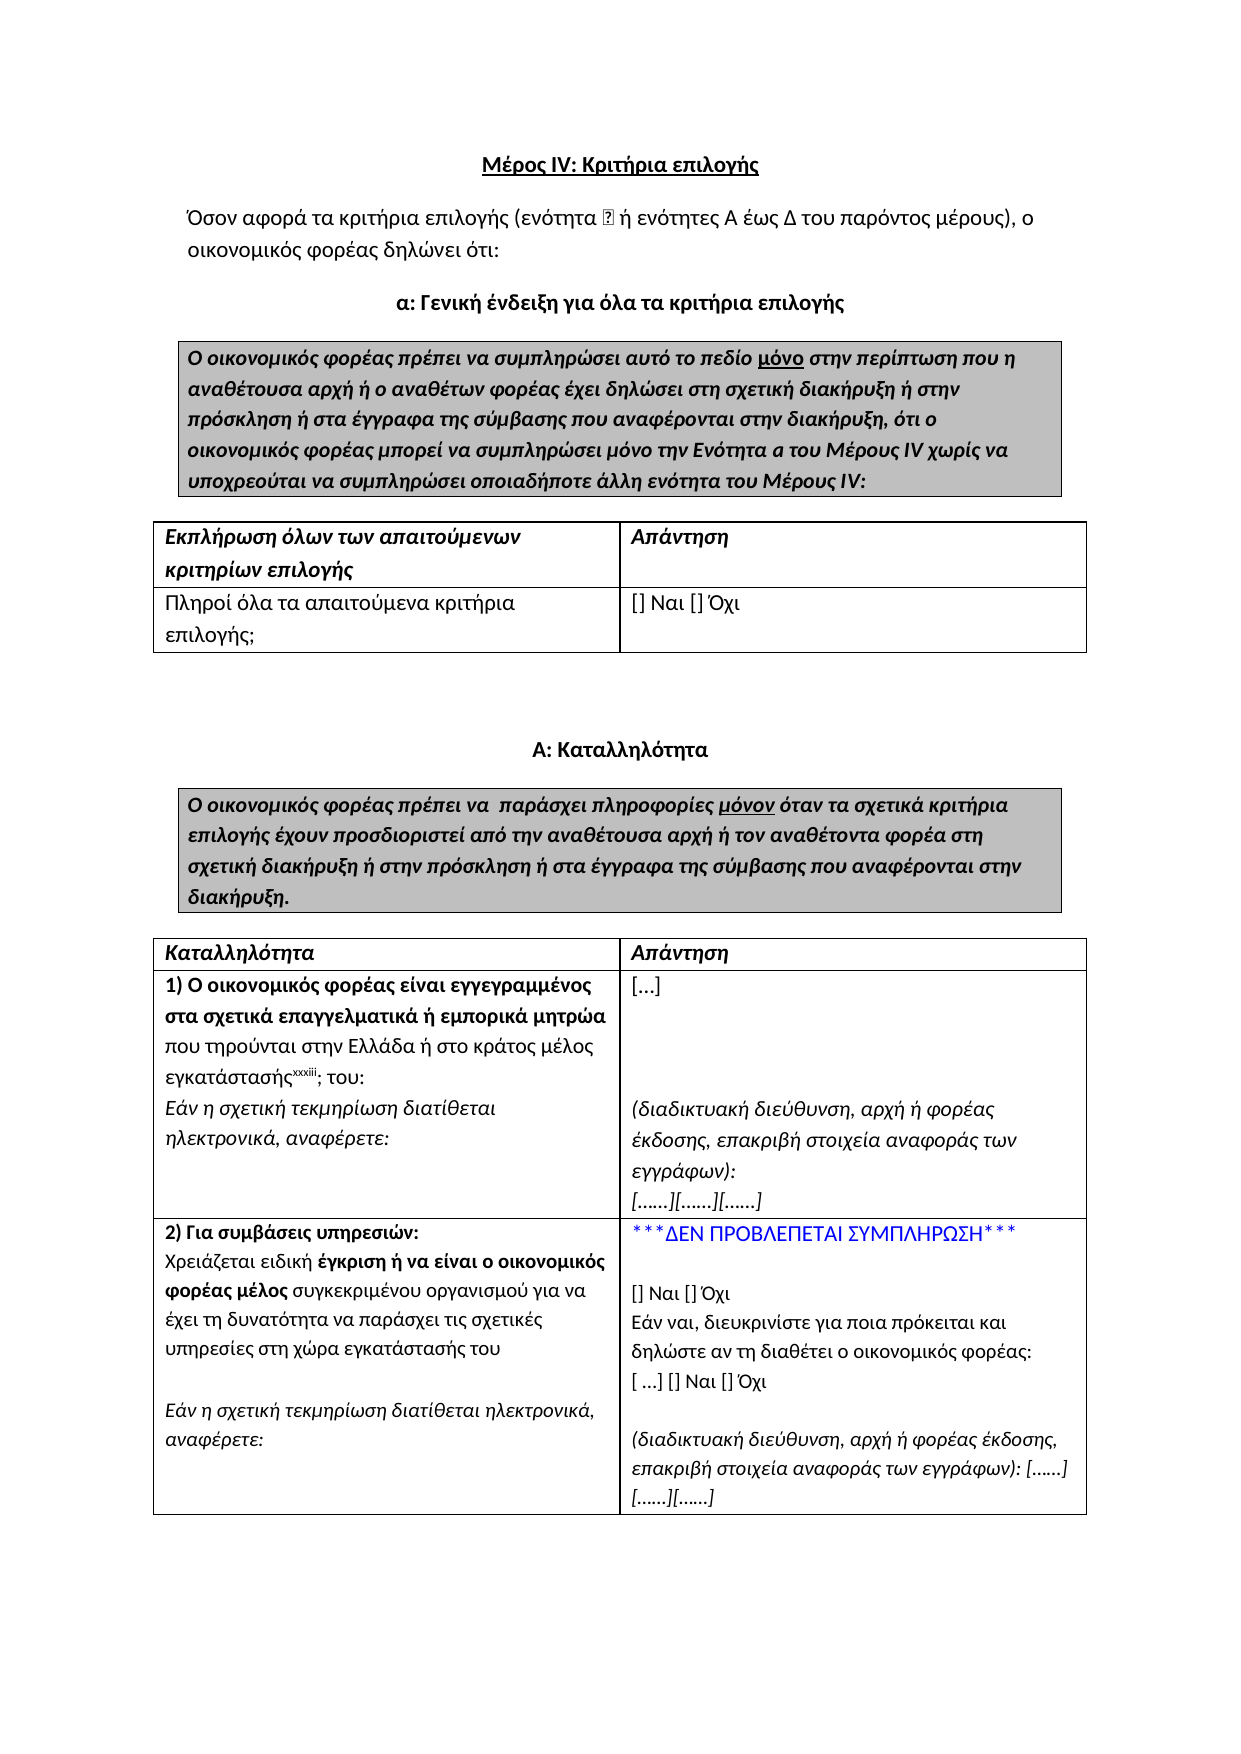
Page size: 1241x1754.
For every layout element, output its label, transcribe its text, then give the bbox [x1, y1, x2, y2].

table_cell 2) Για συμβάσεις υπηρεσιών: Χρειάζεται ειδική έγκριση ή να είναι ο οικονομικός φορέας μέλος συγκεκριμένου οργανισμού για να έχει τη δυνατότητα να παράσχει τις σχετικές υπηρεσίες στη χώρα εγκατάστασής του Εάν η σχετική τεκμηρίωση διατίθεται ηλεκτρονικά, αναφέρετε: [154, 1219, 619, 1514]
text Όσον αφορά τα κριτήρια επιλογής (ενότητα  ή ενότητες Α έως Δ του παρόντος μέρους), ο οικονομικός φορέας δηλώνει ότι: [187, 203, 1053, 263]
text Α: Καταλληλότητα [187, 735, 1053, 763]
table_header Απάντηση [621, 523, 1086, 587]
text Ο οικονομικός φορέας πρέπει να παράσχει πληροφορίες μόνον όταν τα σχετικά κριτήρια επιλογής έχουν προσδιοριστεί από την αναθέτουσα αρχή ή τον αναθέτοντα φορέα στη σχετική διακήρυξη ή στην πρόσκληση ή στα έγγραφα της σύμβασης που αναφέρονται στην διακήρυξη. [179, 789, 1061, 912]
table_header Απάντηση [621, 939, 1086, 970]
table_cell Πληροί όλα τα απαιτούμενα κριτήρια επιλογής; [154, 588, 619, 652]
table_cell 1) Ο οικονομικός φορέας είναι εγγεγραμμένος στα σχετικά επαγγελματικά ή εμπορικά μητρώα που τηρούνται στην Ελλάδα ή στο κράτος μέλος εγκατάστασής; του: Εάν η σχετική τεκμηρίωση διατίθεται ηλεκτρονικά, αναφέρετε: [154, 971, 619, 1218]
table_header Εκπλήρωση όλων των απαιτούμενων κριτηρίων επιλογής [154, 523, 619, 587]
table_header Καταλληλότητα [154, 939, 619, 970]
table_cell [] Ναι [] Όχι [621, 588, 1086, 652]
text α: Γενική ένδειξη για όλα τα κριτήρια επιλογής [187, 288, 1053, 316]
text Ο οικονομικός φορέας πρέπει να συμπληρώσει αυτό το πεδίο μόνο στην περίπτωση που η αναθέτουσα αρχή ή ο αναθέτων φορέας έχει δηλώσει στη σχετική διακήρυξη ή στην πρόσκληση ή στα έγγραφα της σύμβασης που αναφέρονται στην διακήρυξη, ότι ο οικονομικός φορέας μπορεί να συμπληρώσει μόνο την Ενότητα a του Μέρους ΙV χωρίς να υποχρεούται να συμπληρώσει οποιαδήποτε άλλη ενότητα του Μέρους ΙV: [179, 342, 1061, 496]
text Μέρος IV: Κριτήρια επιλογής [187, 150, 1053, 178]
table_cell […] (διαδικτυακή διεύθυνση, αρχή ή φορέας έκδοσης, επακριβή στοιχεία αναφοράς των εγγράφων): [……][……][……] [621, 971, 1086, 1218]
table_cell ***ΔΕΝ ΠΡΟΒΛΕΠΕΤΑΙ ΣΥΜΠΛΗΡΩΣΗ*** [] Ναι [] Όχι Εάν ναι, διευκρινίστε για ποια πρόκειται και δηλώστε αν τη διαθέτει ο οικονομικός φορέας: [ …] [] Ναι [] Όχι (διαδικτυακή διεύθυνση, αρχή ή φορέας έκδοσης, επακριβή στοιχεία αναφοράς των εγγράφων): [……][……][……] [621, 1219, 1086, 1514]
